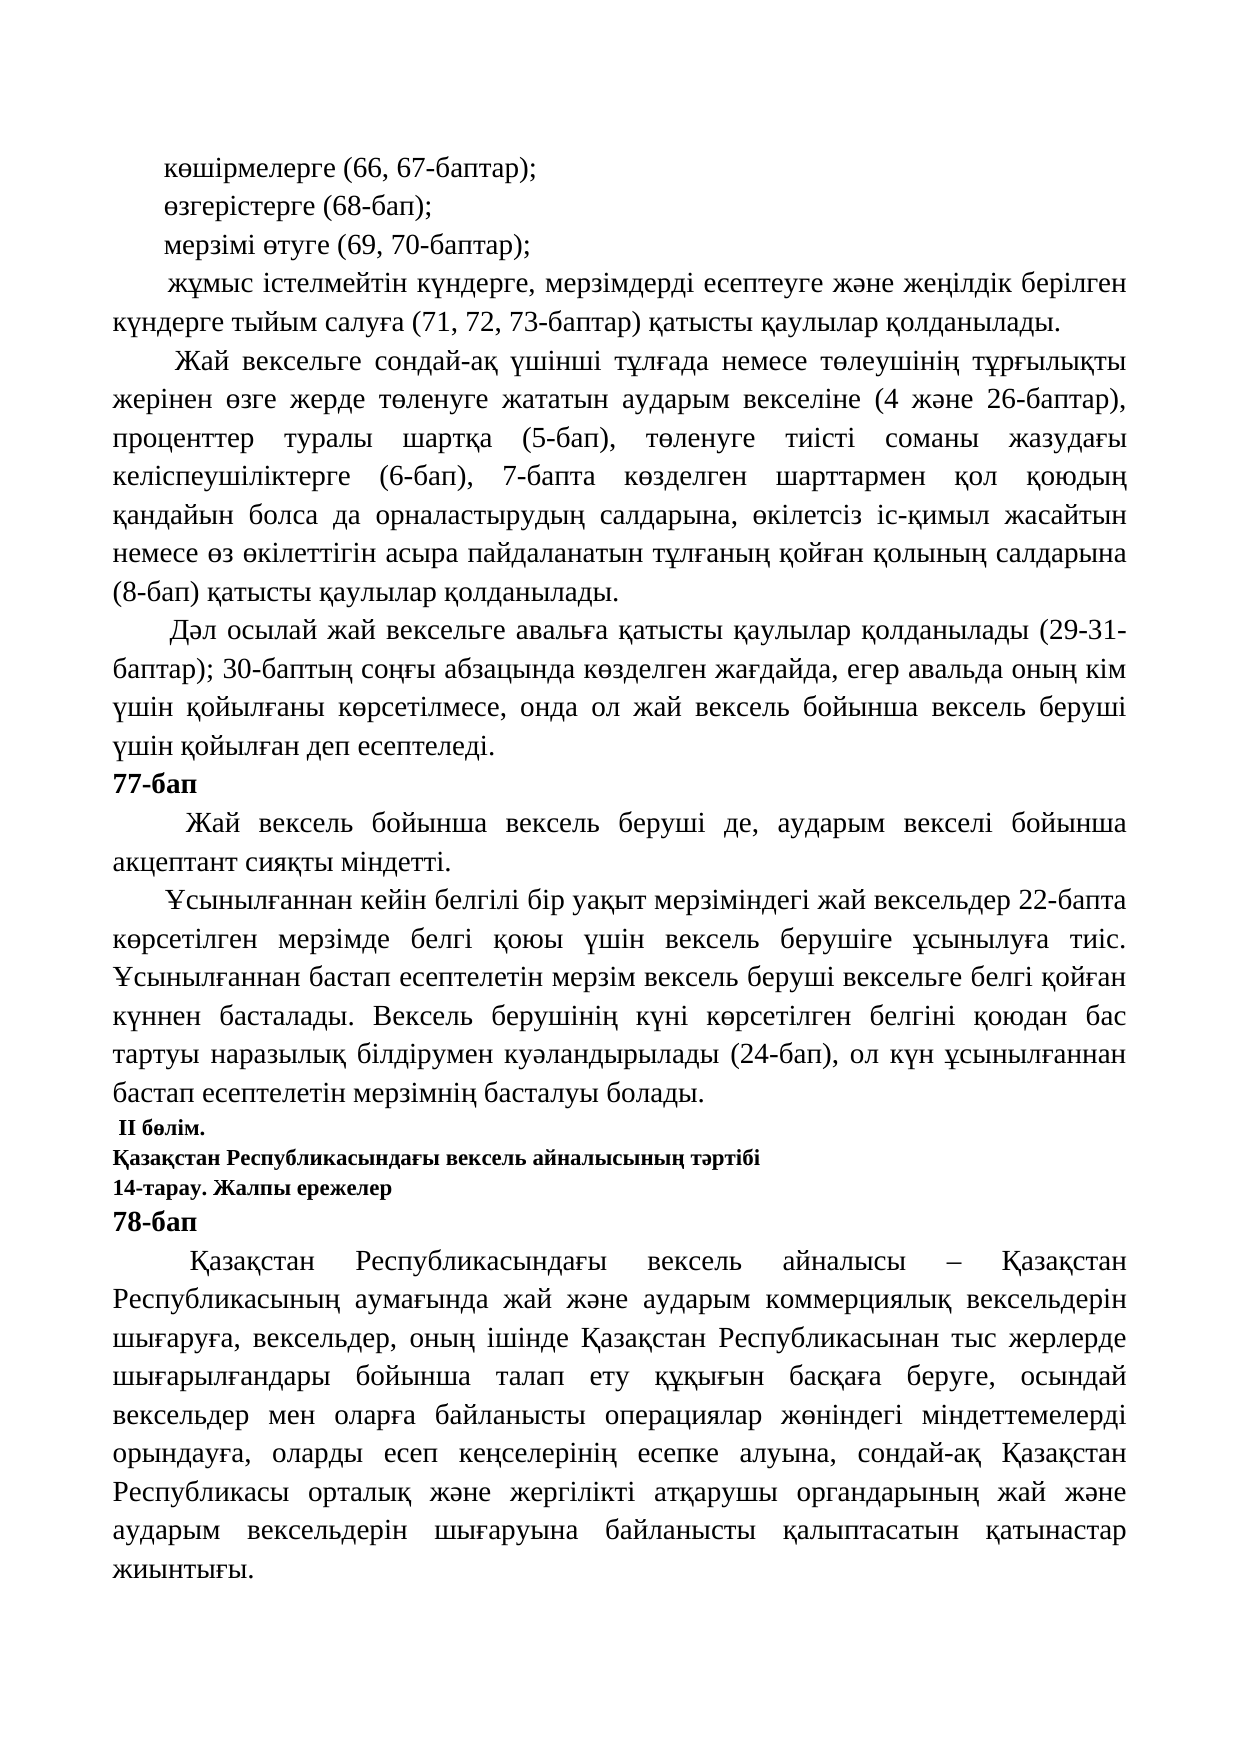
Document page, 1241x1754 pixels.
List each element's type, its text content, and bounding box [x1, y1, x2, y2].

text Қазақстан Республикасындағы вексель айналысы – Қазақстан Республикасының аумағында жай және аударым коммерциялық вексельдерiн шығаруға, вексельдер, оның iшiнде Қазақстан Республикасынан тыс жерлерде шығарылғандары бойынша талап ету құқығын басқаға беруге, осындай вексельдер мен оларға байланысты операциялар жөнiндегi мiндеттемелерді орындауға, оларды есеп кеңселерiнiң есепке алуына, сондай-ақ Қазақстан Республикасы орталық және жергілікті атқарушы органдарының жай және аударым вексельдерiн шығаруына байланысты қалыптасатын қатынастар жиынтығы. [112, 1243, 1128, 1584]
text Жай вексельге сондай-ақ үшiншi тұлғада немесе төлеушiнiң тұрғылықты жерiнен өзге жерде төленуге жататын аударым векселiне (4 және 26-баптар), проценттер туралы шартқа (5-бап), төленуге тиiстi соманы жазудағы келiспеушiлiктерге (6-бап), 7-бапта көзделген шарттармен қол қоюдың қандайын болса да орналастырудың салдарына, өкiлетсiз iс-қимыл жасайтын немесе өз өкiлеттiгiн асыра пайдаланатын тұлғаның қойған қолының салдарына (8-бап) қатысты қаулылар қолданылады. [112, 343, 1128, 607]
text өзгерiстерге (68-бап); [112, 188, 1128, 222]
text жұмыс iстелмейтiн күндерге, мерзiмдердi есептеуге және жеңiлдiк берiлген күндерге тыйым салуға (71, 72, 73-баптар) қатысты қаулылар қолданылады. [112, 266, 1128, 338]
text көшiрмелерге (66, 67-баптар); [112, 150, 1128, 183]
text Жай вексель бойынша вексель берушi де, аударым векселi бойынша акцептант сияқты мiндеттi. [112, 805, 1128, 877]
text 78-бап [112, 1204, 1128, 1238]
text Ұсынылғаннан кейiн белгiлi бiр уақыт мерзiмiндегi жай вексельдер 22-бапта көрсетiлген мерзiмде белгi қоюы үшiн вексель берушiге ұсынылуға тиiс. Ұсынылғаннан бастап есептелетiн мерзiм вексель берушi вексельге белгi қойған күннен басталады. Вексель берушiнiң күнi көрсетiлген белгiнi қоюдан бас тартуы наразылық бiлдiрумен куәландырылады (24-бап), ол күн ұсынылғаннан бастап есептелетiн мерзiмнiң басталуы болады. [112, 882, 1128, 1108]
text 77-бап [112, 767, 1128, 800]
text мерзiмi өтуге (69, 70-баптар); [112, 227, 1128, 261]
text Дәл осылай жай вексельге авальға қатысты қаулылар қолданылады (29-31-баптар); 30-баптың соңғы абзацында көзделген жағдайда, егер авальда оның кiм үшiн қойылғаны көрсетiлмесе, онда ол жай вексель бойынша вексель берушi үшiн қойылған деп есептеледi. [112, 612, 1128, 762]
text II бөлiм. Қазақстан Республикасындағы вексель айналысының тәртiбi 14-тарау. Жалпы ережелер [112, 1113, 1128, 1200]
